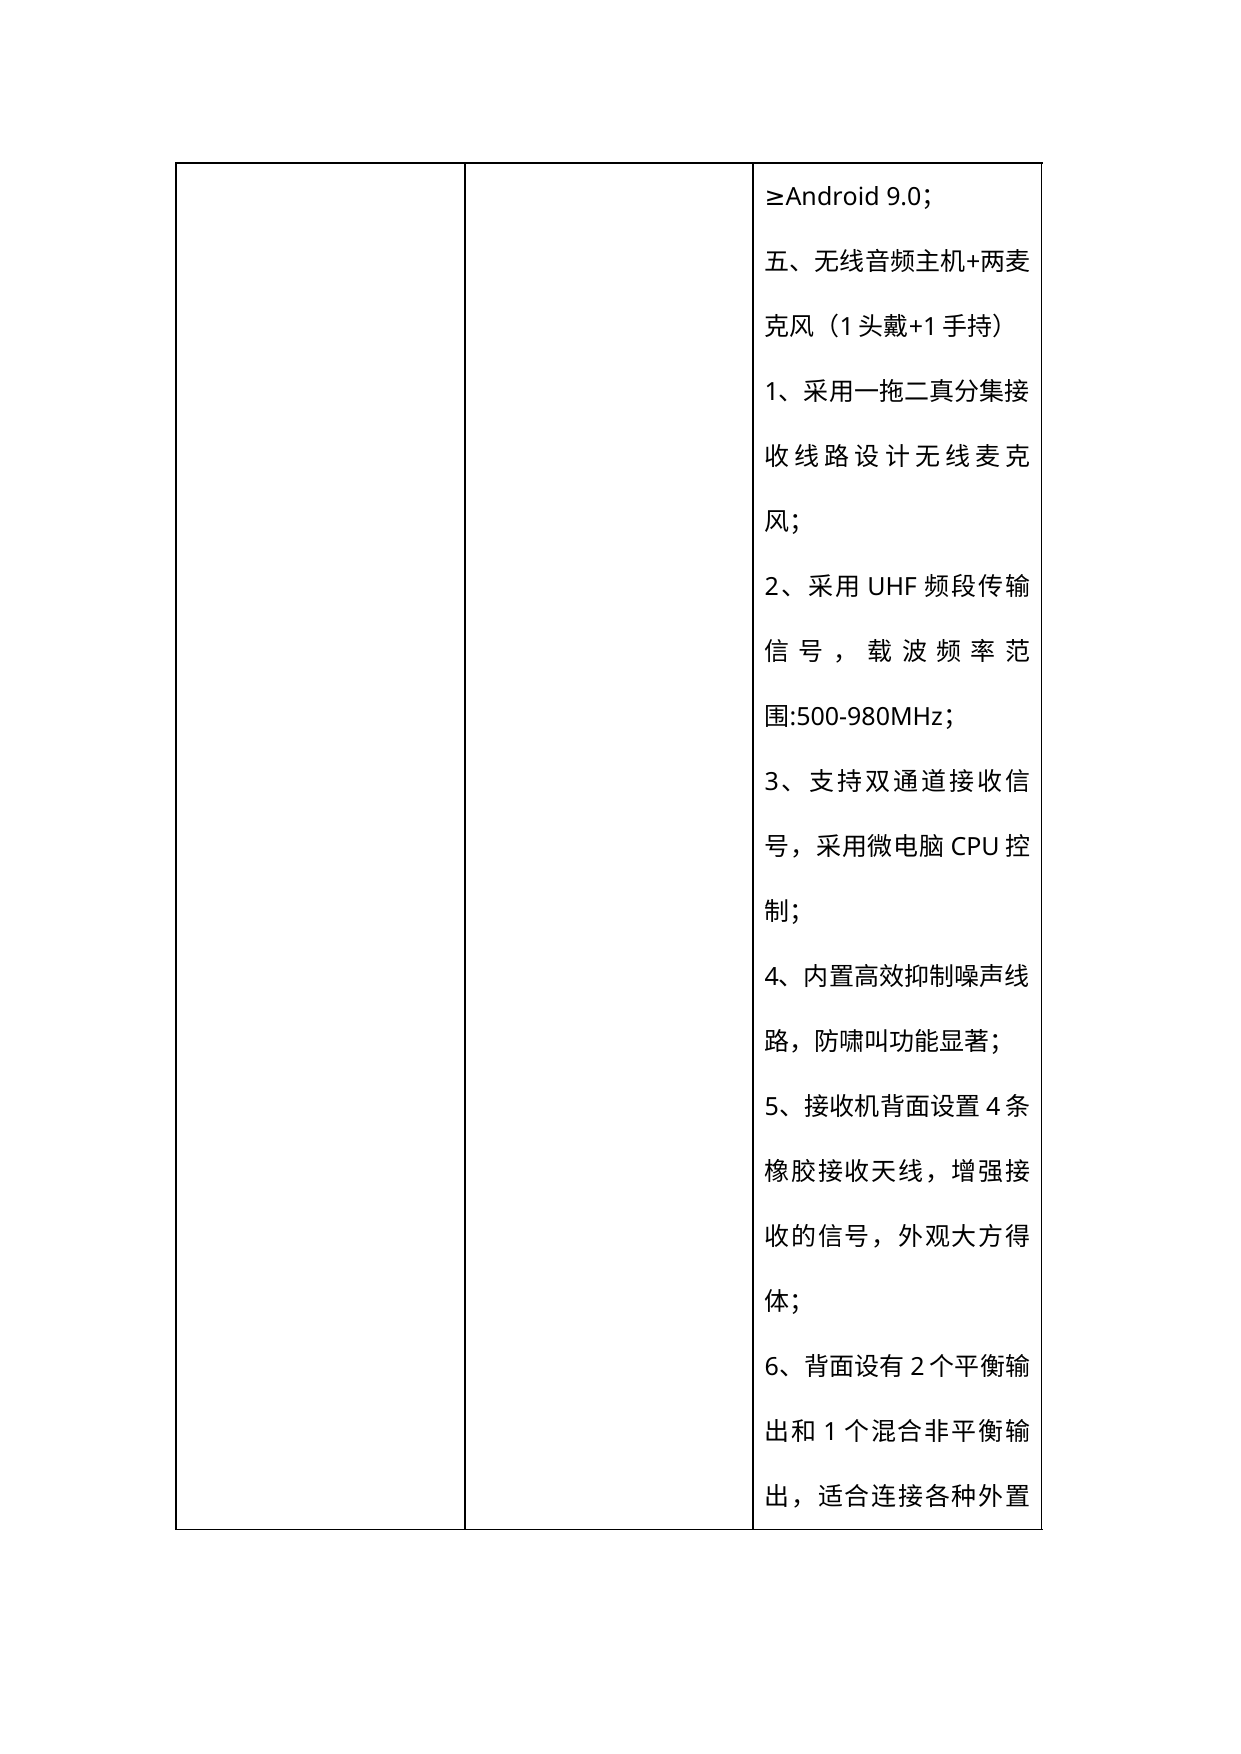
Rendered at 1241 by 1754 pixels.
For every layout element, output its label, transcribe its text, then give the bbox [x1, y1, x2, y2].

table_cell [466, 164, 752, 1528]
table_cell 1 [177, 164, 464, 1528]
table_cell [754, 164, 1041, 1528]
